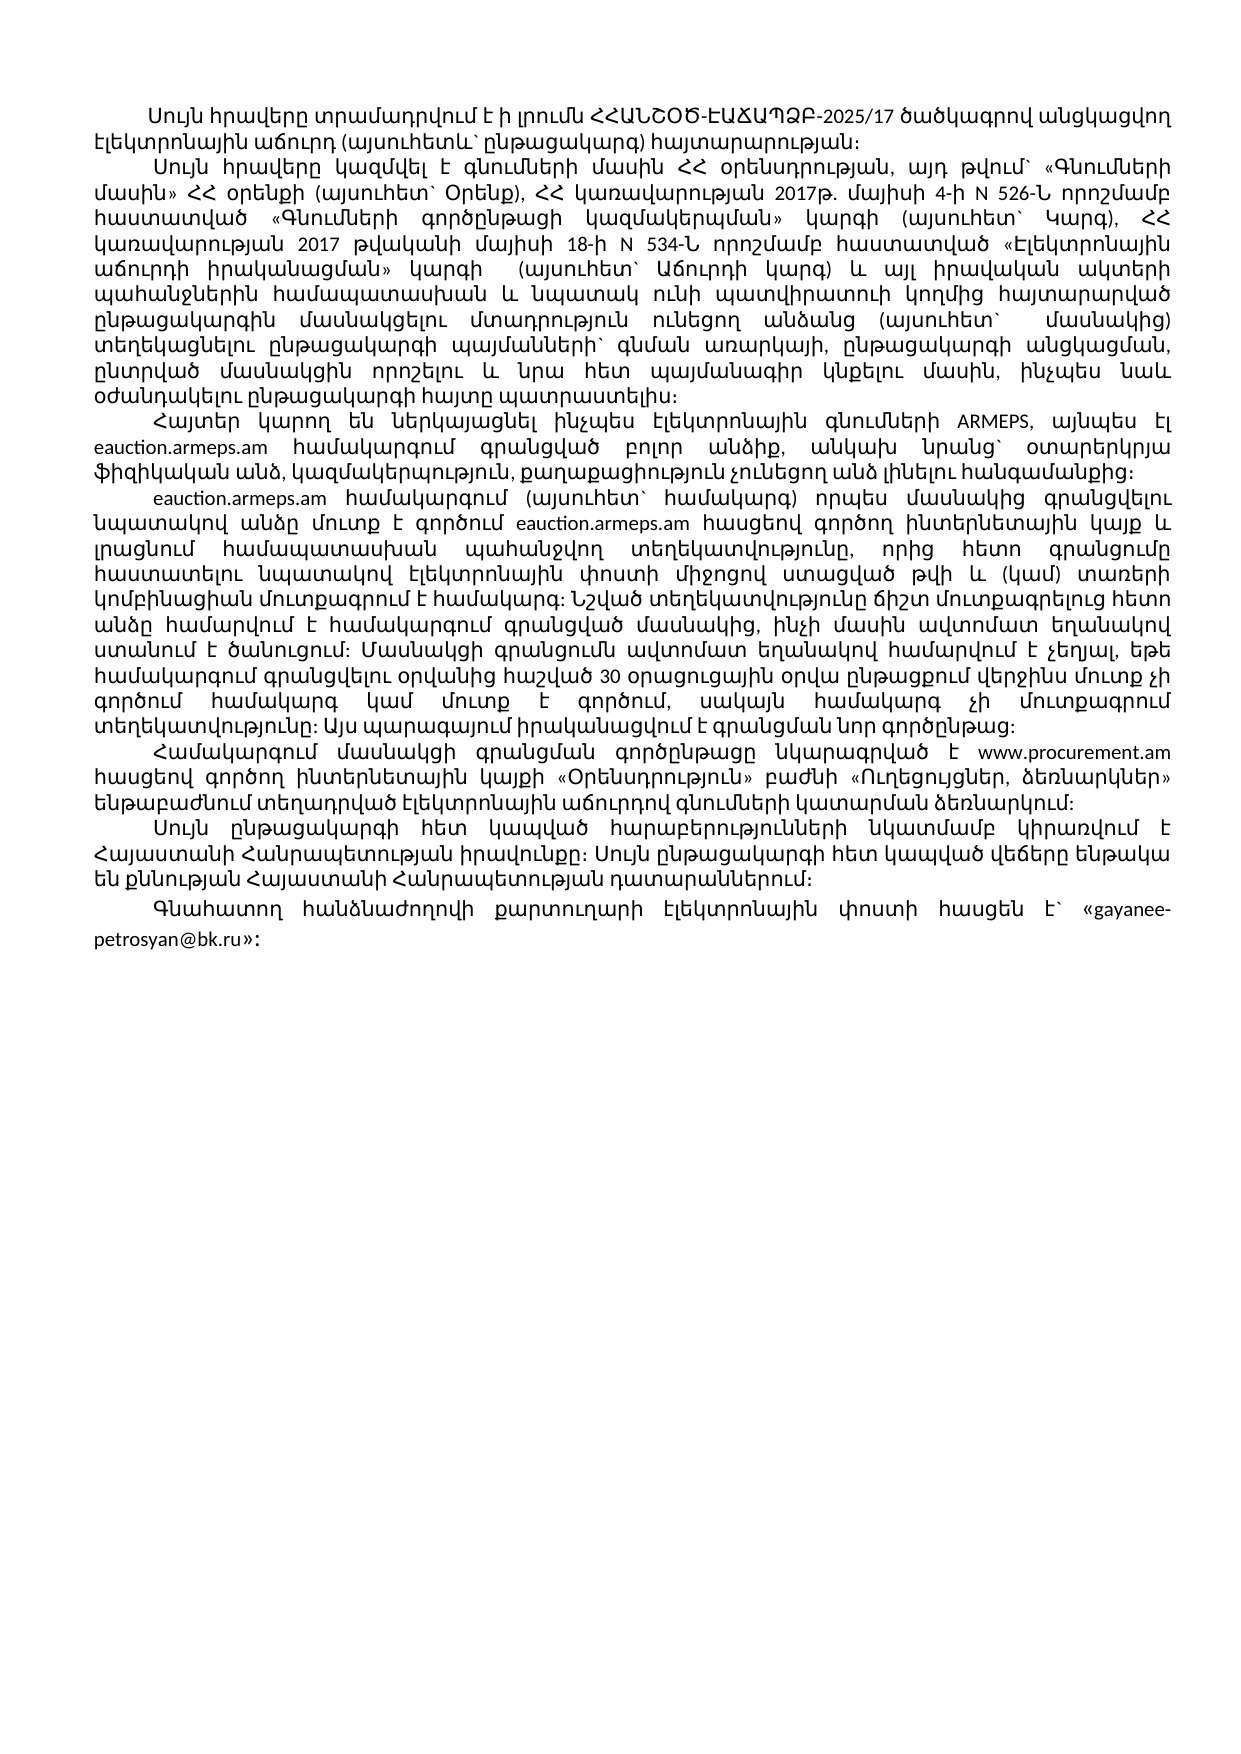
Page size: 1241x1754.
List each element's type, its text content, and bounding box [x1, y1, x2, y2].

text Հայտեր կարող են ներկայացնել ինչպես էլեկտրոնային գնումների ARMEPS, այնպես էլ eauction.armeps.am համակարգում գրանցված բոլոր անձիք, անկախ նրանց` օտարերկրյա ֆիզիկական անձ, կազմակերպություն, քաղաքացիություն չունեցող անձ լինելու հանգամանքից։ [94, 409, 1171, 485]
text eauction.armeps.am համակարգում (այսուհետ` համակարգ) որպես մասնակից գրանցվելու նպատակով անձը մուտք է գործում eauction.armeps.am հասցեով գործող ինտերնետային կայք և լրացնում համապատասխան պահանջվող տեղեկատվությունը, որից հետո գրանցումը հաստատելու նպատակով էլեկտրոնային փոստի միջոցով ստացված թվի և (կամ) տառերի կոմբինացիան մուտքագրում է համակարգ: Նշված տեղեկատվությունը ճիշտ մուտքագրելուց հետո անձը համարվում է համակարգում գրանցված մասնակից, ինչի մասին ավտոմատ եղանակով ստանում է ծանուցում: Մասնակցի գրանցումն ավտոմատ եղանակով համարվում է չեղյալ, եթե համակարգում գրանցվելու օրվանից հաշված 30 օրացուցային օրվա ընթացքում վերջինս մուտք չի գործում համակարգ կամ մուտք է գործում, սակայն համակարգ չի մուտքագրում տեղեկատվությունը: Այս պարագայում իրականացվում է գրանցման նոր գործընթաց: [94, 485, 1171, 739]
text Սույն հրավերը կազմվել է գնումների մասին ՀՀ օրենսդրության, այդ թվում` «Գնումների մասին» ՀՀ օրենքի (այսուհետ` Օրենք), ՀՀ կառավարության 2017թ. մայիսի 4-ի N 526-Ն որոշմամբ հաստատված «Գնումների գործընթացի կազմակերպման» կարգի (այսուհետ` Կարգ), ՀՀ կառավարության 2017 թվականի մայիսի 18-ի N 534-Ն որոշմամբ հաստատված «Էլեկտրոնային աճուրդի իրականացման» կարգի (այսուհետ` Աճուրդի կարգ) և այլ իրավական ակտերի պահանջներին համապատասխան և նպատակ ունի պատվիրատուի կողմից հայտարարված ընթացակարգին մասնակցելու մտադրություն ունեցող անձանց (այսուհետ` մասնակից) տեղեկացնելու ընթացակարգի պայմանների` գնման առարկայի, ընթացակարգի անցկացման, ընտրված մասնակցին որոշելու և նրա հետ պայմանագիր կնքելու մասին, ինչպես նաև օժանդակելու ընթացակարգի հայտը պատրաստելիս։ [94, 154, 1171, 409]
text Համակարգում մասնակցի գրանցման գործընթացը նկարագրված է www.procurement.am հասցեով գործող ինտերնետային կայքի «Օրենսդրություն» բաժնի «Ուղեցույցներ, ձեռնարկներ» ենթաբաժնում տեղադրված էլեկտրոնային աճուրդով գնումների կատարման ձեռնարկում: [94, 739, 1171, 815]
text Սույն ընթացակարգի հետ կապված հարաբերությունների նկատմամբ կիրառվում է Հայաստանի Հանրապետության իրավունքը։ Սույն ընթացակարգի հետ կապված վեճերը ենթակա են քննության Հայաստանի Հանրապետության դատարաններում։ [94, 815, 1171, 892]
text Գնահատող հանձնաժողովի քարտուղարի էլեկտրոնային փոստի հասցեն է` «gayanee-petrosyan@bk.ru»: [94, 892, 1171, 953]
text Սույն հրավերը տրամադրվում է ի լրումն ՀՀԱՆՇՕԾ-ԷԱՃԱՊՁԲ-2025/17 ծածկագրով անցկացվող էլեկտրոնային աճուրդ (այսուհետև` ընթացակարգ) հայտարարության։ [94, 104, 1171, 154]
